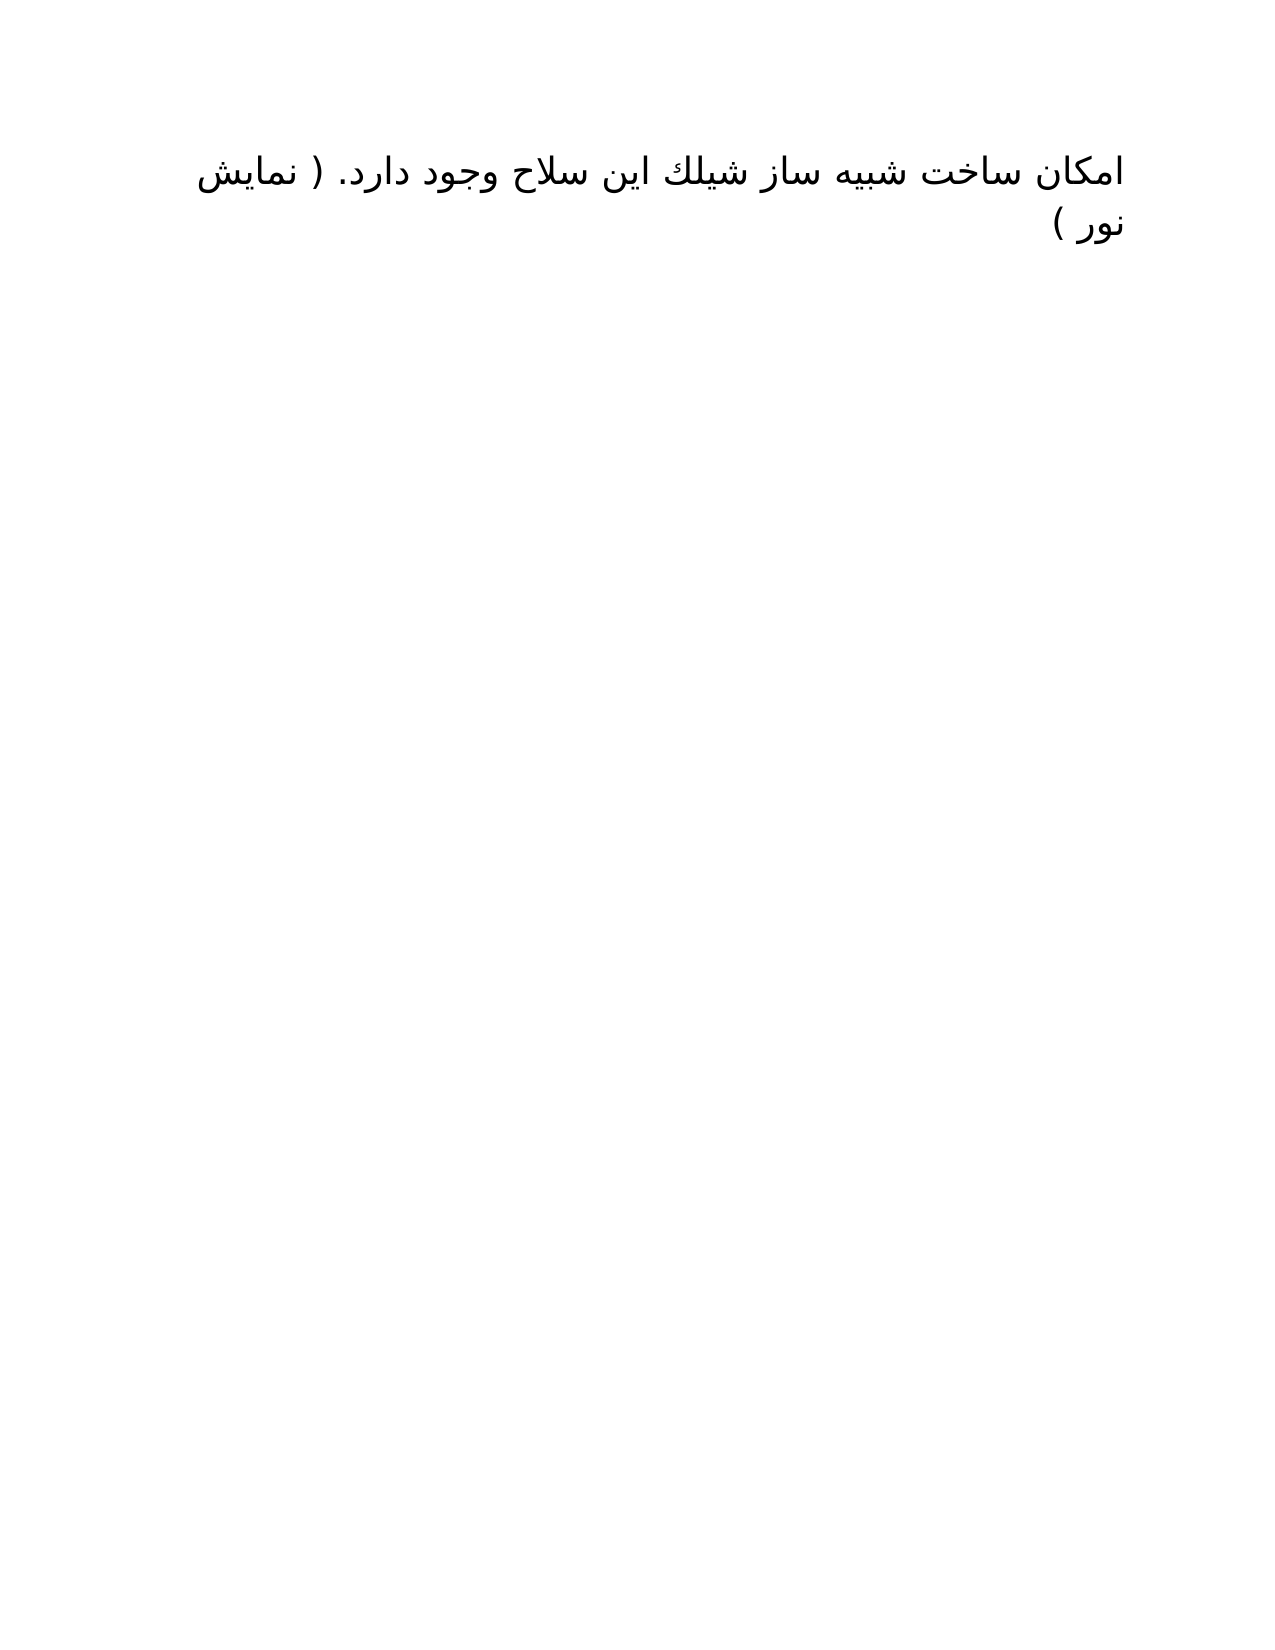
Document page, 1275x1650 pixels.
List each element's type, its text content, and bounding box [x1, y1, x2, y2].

text امكان ساخت شبيه ساز شيلك اين سلاح وجود دارد. ( نمايش نور ) [150, 150, 1125, 244]
